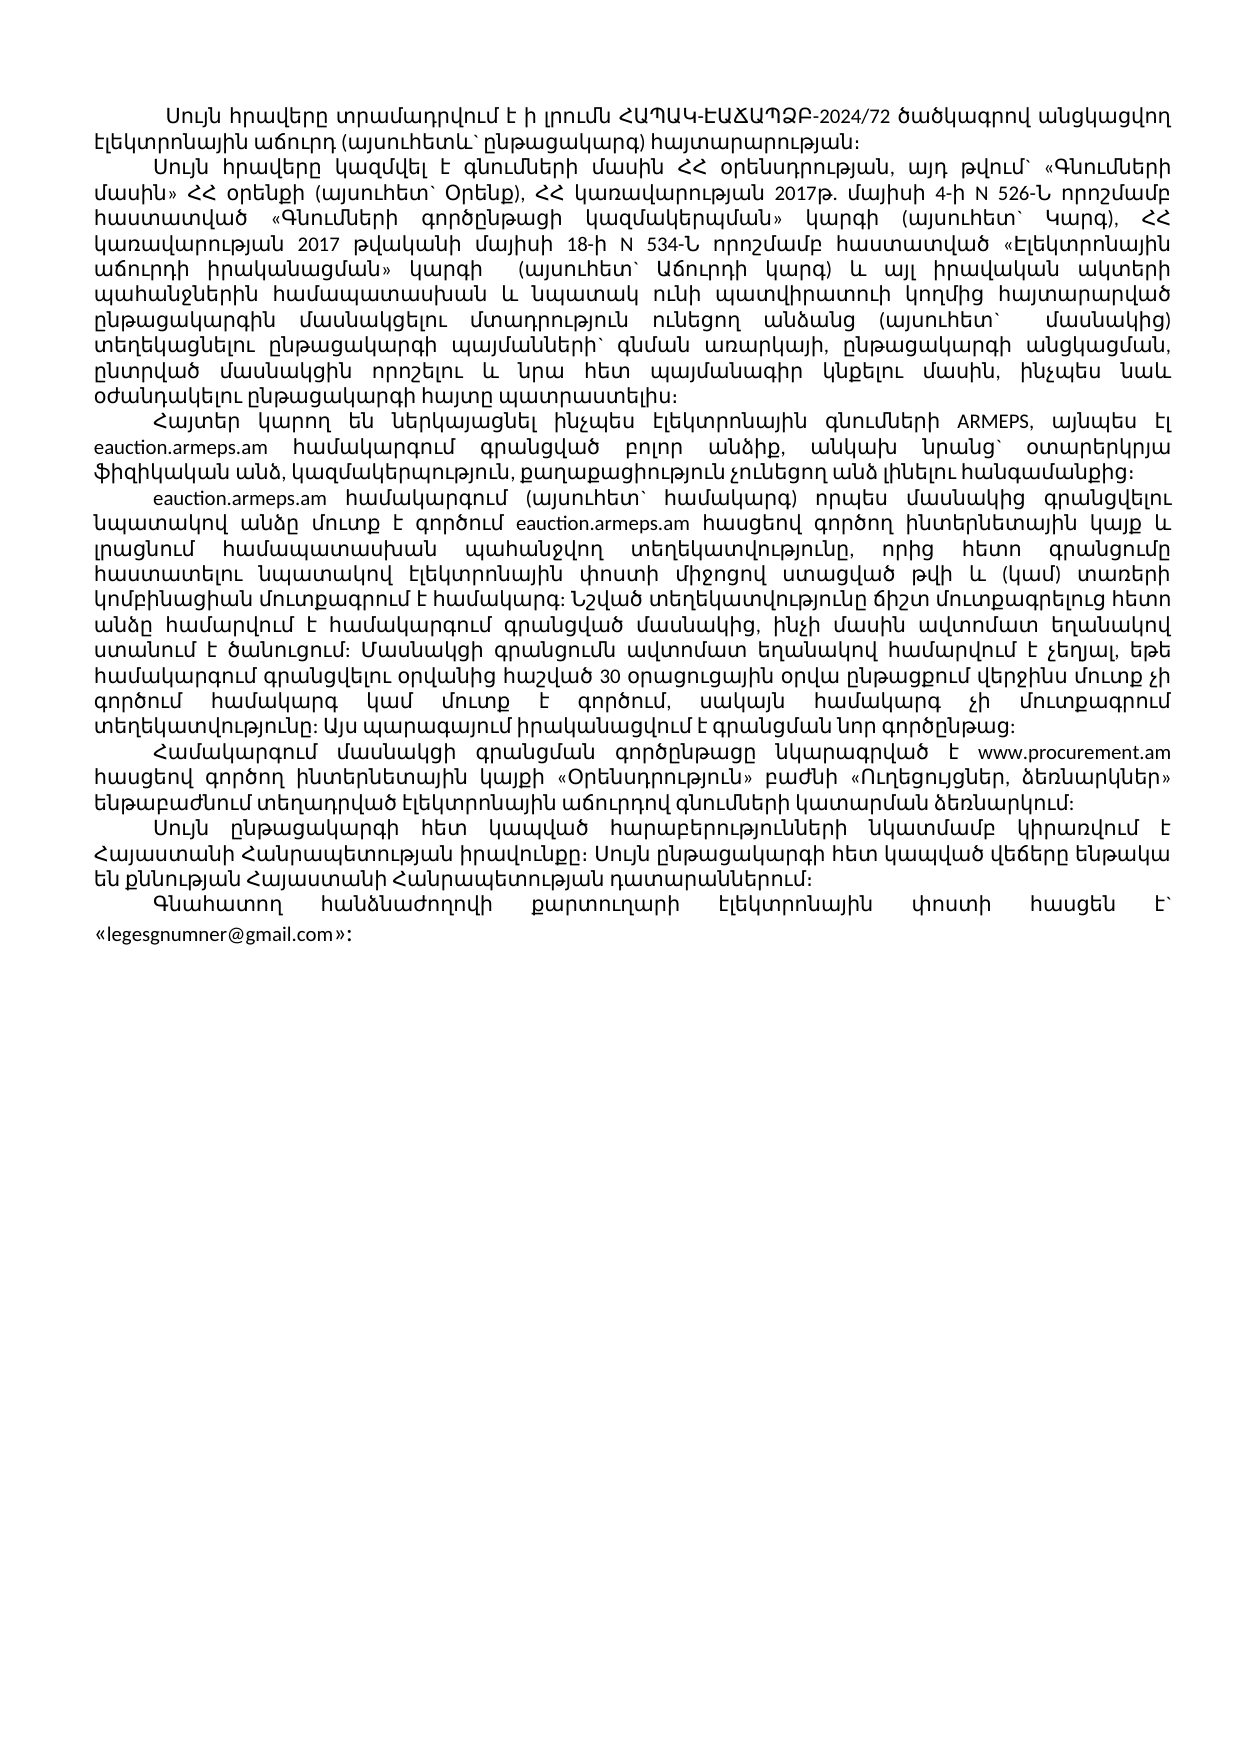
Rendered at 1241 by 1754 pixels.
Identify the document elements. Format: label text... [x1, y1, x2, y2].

text Սույն ընթացակարգի հետ կապված հարաբերությունների նկատմամբ կիրառվում է Հայաստանի Հանրապետության իրավունքը։ Սույն ընթացակարգի հետ կապված վեճերը ենթակա են քննության Հայաստանի Հանրապետության դատարաններում։ [94, 815, 1171, 892]
text eauction.armeps.am համակարգում (այսուհետ` համակարգ) որպես մասնակից գրանցվելու նպատակով անձը մուտք է գործում eauction.armeps.am հասցեով գործող ինտերնետային կայք և լրացնում համապատասխան պահանջվող տեղեկատվությունը, որից հետո գրանցումը հաստատելու նպատակով էլեկտրոնային փոստի միջոցով ստացված թվի և (կամ) տառերի կոմբինացիան մուտքագրում է համակարգ: Նշված տեղեկատվությունը ճիշտ մուտքագրելուց հետո անձը համարվում է համակարգում գրանցված մասնակից, ինչի մասին ավտոմատ եղանակով ստանում է ծանուցում: Մասնակցի գրանցումն ավտոմատ եղանակով համարվում է չեղյալ, եթե համակարգում գրանցվելու օրվանից հաշված 30 օրացուցային օրվա ընթացքում վերջինս մուտք չի գործում համակարգ կամ մուտք է գործում, սակայն համակարգ չի մուտքագրում տեղեկատվությունը: Այս պարագայում իրականացվում է գրանցման նոր գործընթաց: [94, 485, 1171, 739]
text Համակարգում մասնակցի գրանցման գործընթացը նկարագրված է www.procurement.am հասցեով գործող ինտերնետային կայքի «Օրենսդրություն» բաժնի «Ուղեցույցներ, ձեռնարկներ» ենթաբաժնում տեղադրված էլեկտրոնային աճուրդով գնումների կատարման ձեռնարկում: [94, 739, 1171, 815]
text Հայտեր կարող են ներկայացնել ինչպես էլեկտրոնային գնումների ARMEPS, այնպես էլ eauction.armeps.am համակարգում գրանցված բոլոր անձիք, անկախ նրանց` օտարերկրյա ֆիզիկական անձ, կազմակերպություն, քաղաքացիություն չունեցող անձ լինելու հանգամանքից։ [94, 409, 1171, 485]
text Սույն հրավերը կազմվել է գնումների մասին ՀՀ օրենսդրության, այդ թվում` «Գնումների մասին» ՀՀ օրենքի (այսուհետ` Օրենք), ՀՀ կառավարության 2017թ. մայիսի 4-ի N 526-Ն որոշմամբ հաստատված «Գնումների գործընթացի կազմակերպման» կարգի (այսուհետ` Կարգ), ՀՀ կառավարության 2017 թվականի մայիսի 18-ի N 534-Ն որոշմամբ հաստատված «Էլեկտրոնային աճուրդի իրականացման» կարգի (այսուհետ` Աճուրդի կարգ) և այլ իրավական ակտերի պահանջներին համապատասխան և նպատակ ունի պատվիրատուի կողմից հայտարարված ընթացակարգին մասնակցելու մտադրություն ունեցող անձանց (այսուհետ` մասնակից) տեղեկացնելու ընթացակարգի պայմանների` գնման առարկայի, ընթացակարգի անցկացման, ընտրված մասնակցին որոշելու և նրա հետ պայմանագիր կնքելու մասին, ինչպես նաև օժանդակելու ընթացակարգի հայտը պատրաստելիս։ [94, 154, 1171, 409]
text Գնահատող հանձնաժողովի քարտուղարի էլեկտրոնային փոստի հասցեն է` «legesgnumner@gmail.com»: [94, 892, 1171, 948]
text Սույն հրավերը տրամադրվում է ի լրումն ՀԱՊԱԿ-ԷԱՃԱՊՁԲ-2024/72 ծածկագրով անցկացվող էլեկտրոնային աճուրդ (այսուհետև` ընթացակարգ) հայտարարության։ [94, 104, 1171, 154]
